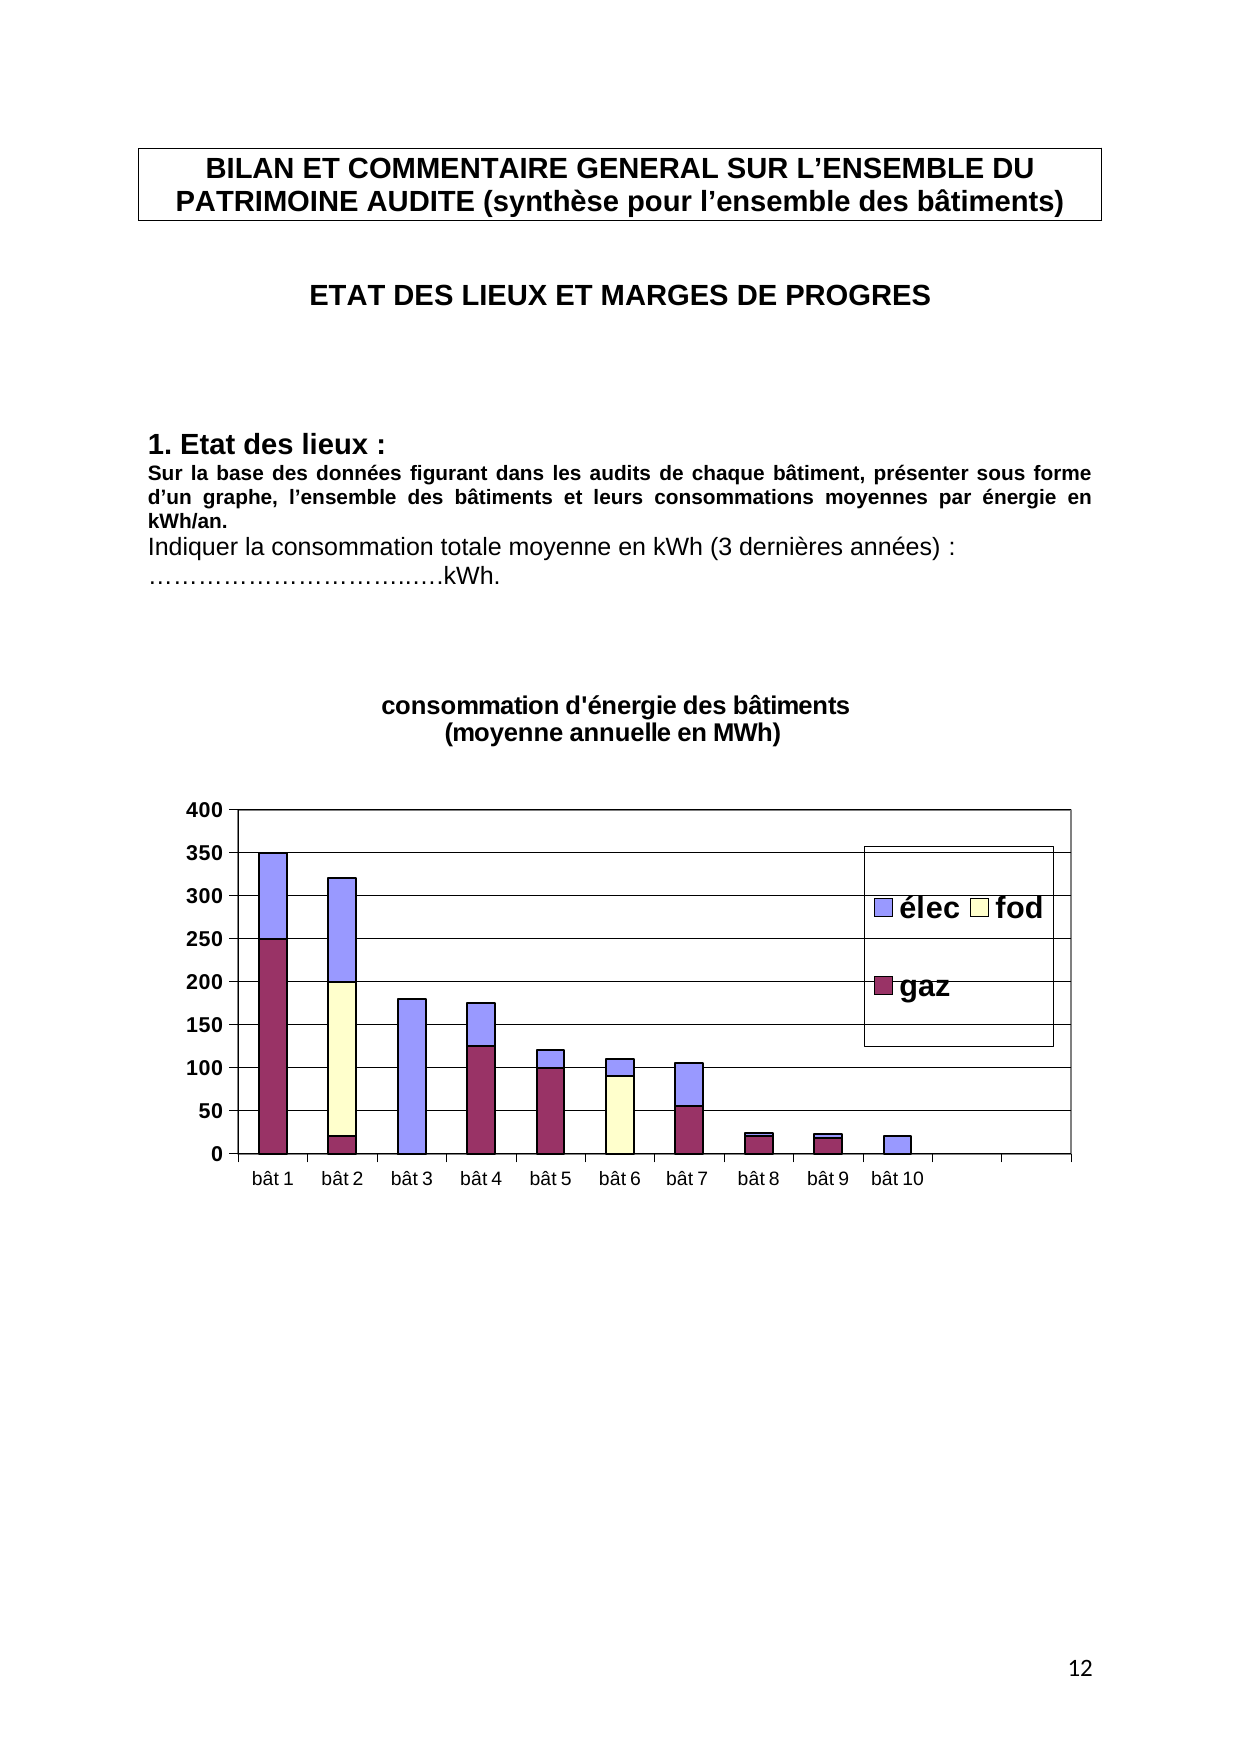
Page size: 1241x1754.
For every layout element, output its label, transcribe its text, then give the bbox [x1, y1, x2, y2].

subtitle ETAT DES LIEUX ET MARGES DE PROGRES [148, 278, 1093, 312]
subtitle Sur la base des données figurant dans les audits de chaque bâtiment, présenter sous forme d’un graphe, l’ensemble des bâtiments et leurs consommations moyennes par énergie en kWh/an. [148, 461, 1093, 532]
text 1. Etat des lieux : [148, 427, 1093, 461]
text Indiquer la consommation totale moyenne en kWh (3 dernières années) : …………………………..….kWh. [148, 532, 1093, 590]
subtitle BILAN ET COMMENTAIRE GENERAL SUR L’ENSEMBLE DU PATRIMOINE AUDITE (synthèse pour l’ensemble des bâtiments) [139, 149, 1101, 220]
